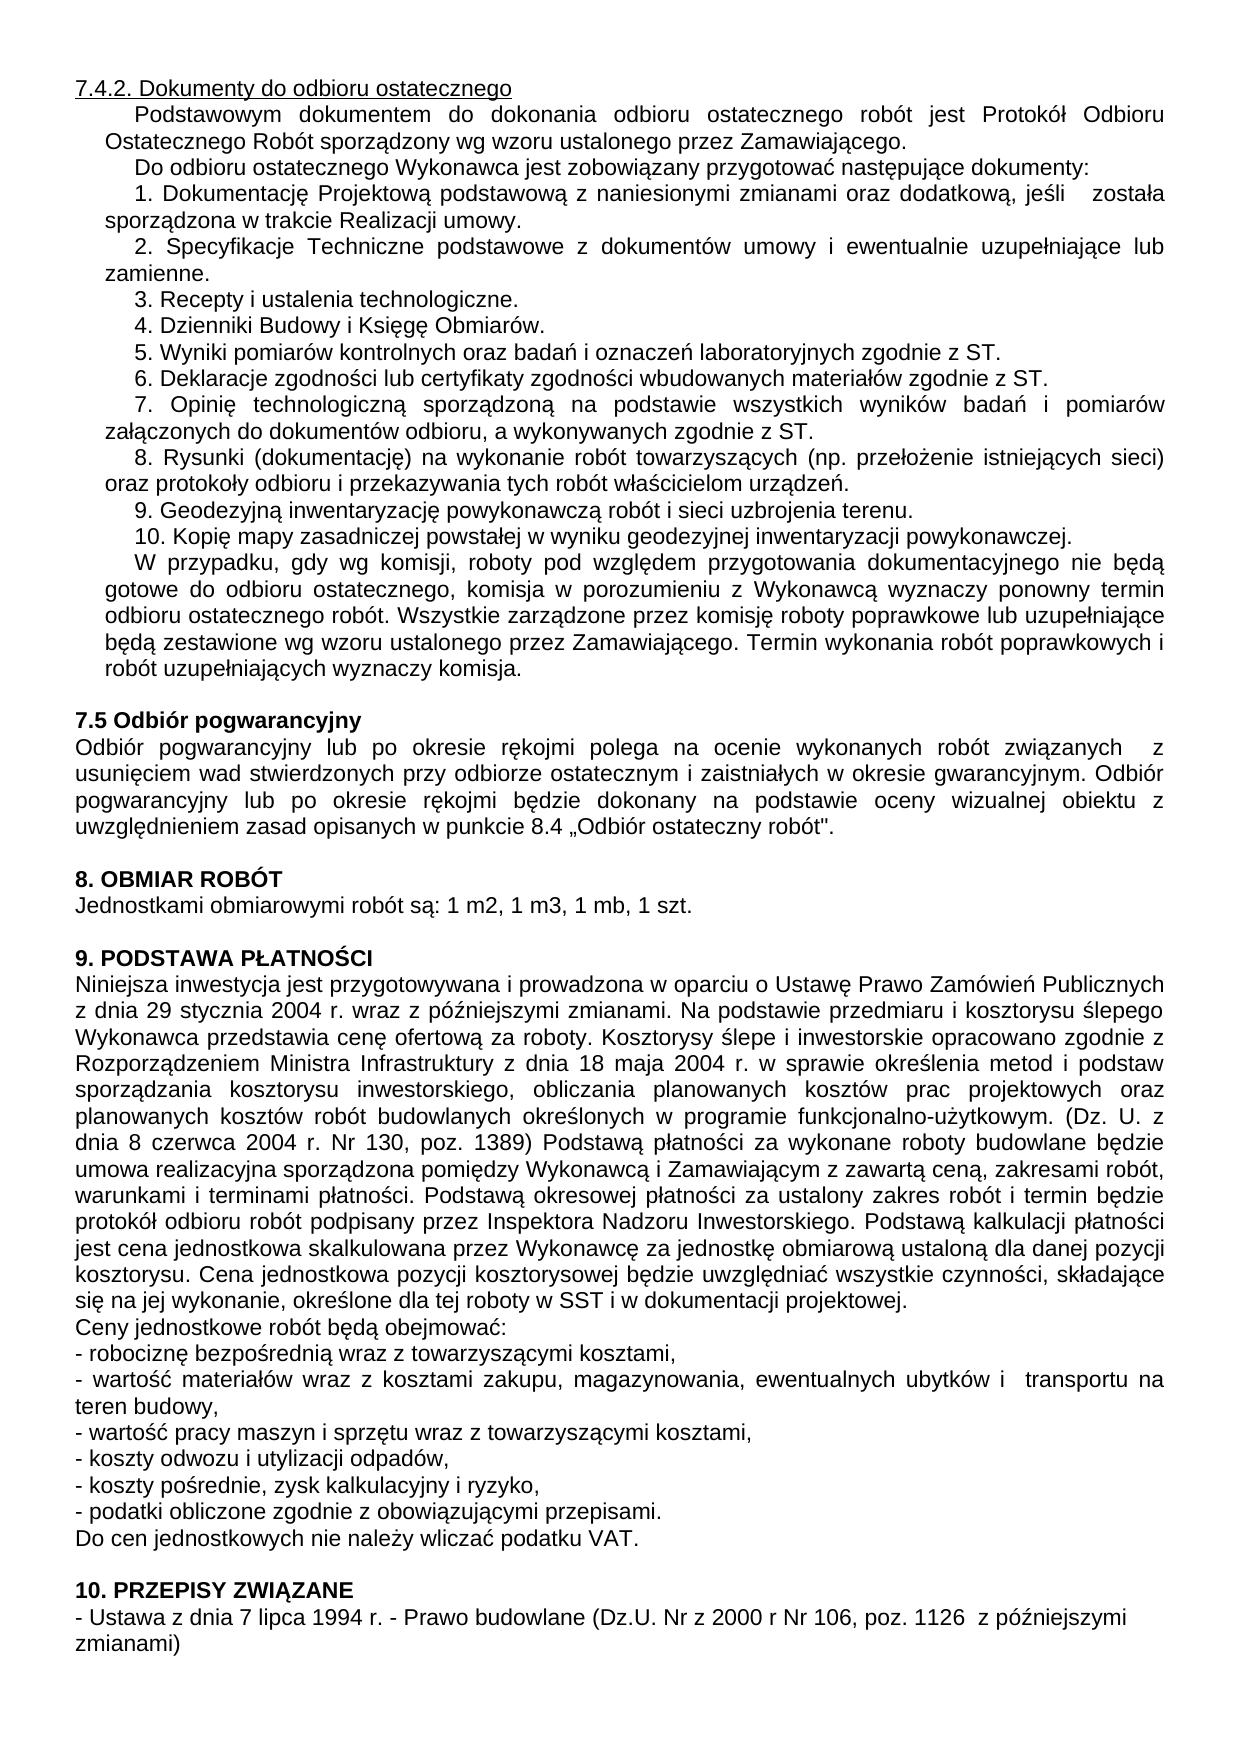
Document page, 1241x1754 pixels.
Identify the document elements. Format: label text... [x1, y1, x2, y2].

text 4. Dzienniki Budowy i Księgę Obmiarów. [104, 312, 1165, 338]
text 1. Dokumentację Projektową podstawową z naniesionymi zmianami oraz dodatkową, jeśli została sporządzona w trakcie Realizacji umowy. [104, 180, 1165, 233]
text 10. PRZEPISY ZWIĄZANE [75, 1577, 1165, 1603]
text 7. Opinię technologiczną sporządzoną na podstawie wszystkich wyników badań i pomiarów załączonych do dokumentów odbioru, a wykonywanych zgodnie z ST. [104, 391, 1165, 444]
text 7.4.2. Dokumenty do odbioru ostatecznego [75, 75, 1165, 101]
text 8. OBMIAR ROBÓT [75, 866, 1165, 892]
text - wartość materiałów wraz z kosztami zakupu, magazynowania, ewentualnych ubytków i transportu na teren budowy, [75, 1366, 1165, 1419]
text 9. PODSTAWA PŁATNOŚCI [75, 945, 1165, 971]
text - koszty pośrednie, zysk kalkulacyjny i ryzyko, [75, 1472, 1165, 1498]
text 8. Rysunki (dokumentację) na wykonanie robót towarzyszących (np. przełożenie istniejących sieci) oraz protokoły odbioru i przekazywania tych robót właścicielom urządzeń. [104, 444, 1165, 497]
text - wartość pracy maszyn i sprzętu wraz z towarzyszącymi kosztami, [75, 1419, 1165, 1445]
text Niniejsza inwestycja jest przygotowywana i prowadzona w oparciu o Ustawę Prawo Zamówień Publicznych z dnia 29 stycznia 2004 r. wraz z późniejszymi zmianami. Na podstawie przedmiaru i kosztorysu ślepego Wykonawca przedstawia cenę ofertową za roboty. Kosztorysy ślepe i inwestorskie opracowano zgodnie z Rozporządzeniem Ministra Infrastruktury z dnia 18 maja 2004 r. w sprawie określenia metod i podstaw sporządzania kosztorysu inwestorskiego, obliczania planowanych kosztów prac projektowych oraz planowanych kosztów robót budowlanych określonych w programie funkcjonalno-użytkowym. (Dz. U. z dnia 8 czerwca 2004 r. Nr 130, poz. 1389) Podstawą płatności za wykonane roboty budowlane będzie umowa realizacyjna sporządzona pomiędzy Wykonawcą i Zamawiającym z zawartą ceną, zakresami robót, warunkami i terminami płatności. Podstawą okresowej płatności za ustalony zakres robót i termin będzie protokół odbioru robót podpisany przez Inspektora Nadzoru Inwestorskiego. Podstawą kalkulacji płatności jest cena jednostkowa skalkulowana przez Wykonawcę za jednostkę obmiarową ustaloną dla danej pozycji kosztorysu. Cena jednostkowa pozycji kosztorysowej będzie uwzględniać wszystkie czynności, składające się na jej wykonanie, określone dla tej roboty w SST i w dokumentacji projektowej. [75, 971, 1165, 1314]
text Ceny jednostkowe robót będą obejmować: [75, 1314, 1165, 1340]
text 2. Specyfikacje Techniczne podstawowe z dokumentów umowy i ewentualnie uzupełniające lub zamienne. [104, 233, 1165, 286]
text W przypadku, gdy wg komisji, roboty pod względem przygotowania dokumentacyjnego nie będą gotowe do odbioru ostatecznego, komisja w porozumieniu z Wykonawcą wyznaczy ponowny termin odbioru ostatecznego robót. Wszystkie zarządzone przez komisję roboty poprawkowe lub uzupełniające będą zestawione wg wzoru ustalonego przez Zamawiającego. Termin wykonania robót poprawkowych i robót uzupełniających wyznaczy komisja. [104, 549, 1165, 681]
text Podstawowym dokumentem do dokonania odbioru ostatecznego robót jest Protokół Odbioru Ostatecznego Robót sporządzony wg wzoru ustalonego przez Zamawiającego. [104, 101, 1165, 154]
text Do cen jednostkowych nie należy wliczać podatku VAT. [75, 1524, 1165, 1551]
text 6. Deklaracje zgodności lub certyfikaty zgodności wbudowanych materiałów zgodnie z ST. [104, 365, 1165, 391]
text 9. Geodezyjną inwentaryzację powykonawczą robót i sieci uzbrojenia terenu. [104, 497, 1165, 523]
text Jednostkami obmiarowymi robót są: 1 m2, 1 m3, 1 mb, 1 szt. [75, 892, 1165, 918]
text 7.5 Odbiór pogwarancyjny [75, 707, 1165, 734]
text - Ustawa z dnia 7 lipca 1994 r. - Prawo budowlane (Dz.U. Nr z 2000 r Nr 106, poz. 1126 z późniejszymi zmianami) [75, 1603, 1165, 1656]
text Odbiór pogwarancyjny lub po okresie rękojmi polega na ocenie wykonanych robót związanych z usunięciem wad stwierdzonych przy odbiorze ostatecznym i zaistniałych w okresie gwarancyjnym. Odbiór pogwarancyjny lub po okresie rękojmi będzie dokonany na podstawie oceny wizualnej obiektu z uwzględnieniem zasad opisanych w punkcie 8.4 „Odbiór ostateczny robót". [75, 734, 1165, 839]
text Do odbioru ostatecznego Wykonawca jest zobowiązany przygotować następujące dokumenty: [104, 154, 1165, 180]
text 3. Recepty i ustalenia technologiczne. [104, 286, 1165, 312]
text - koszty odwozu i utylizacji odpadów, [75, 1445, 1165, 1472]
text 10. Kopię mapy zasadniczej powstałej w wyniku geodezyjnej inwentaryzacji powykonawczej. [104, 523, 1165, 549]
text - podatki obliczone zgodnie z obowiązującymi przepisami. [75, 1498, 1165, 1524]
text 5. Wyniki pomiarów kontrolnych oraz badań i oznaczeń laboratoryjnych zgodnie z ST. [104, 338, 1165, 365]
text - robociznę bezpośrednią wraz z towarzyszącymi kosztami, [75, 1340, 1165, 1366]
